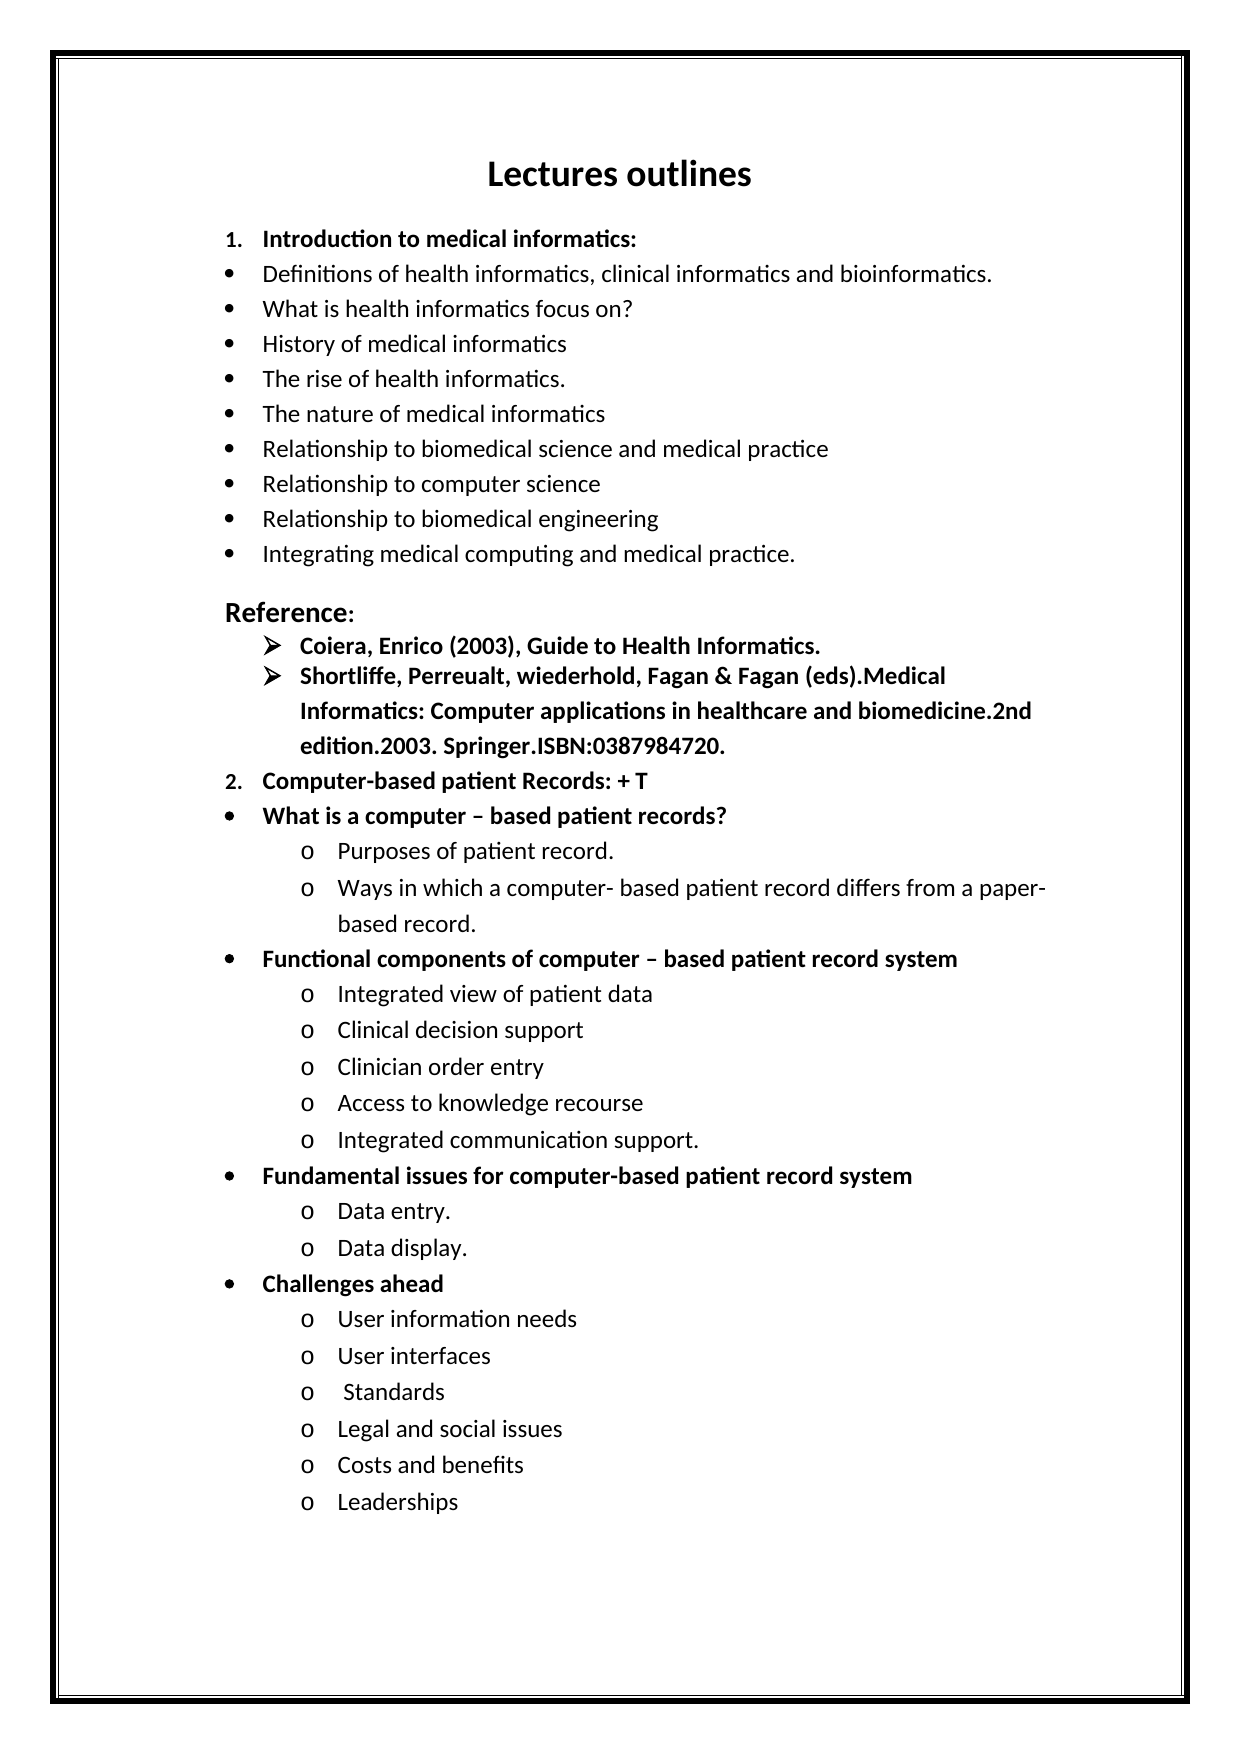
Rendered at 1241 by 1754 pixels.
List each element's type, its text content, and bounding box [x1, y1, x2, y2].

list Legal and social issues [300, 1413, 1053, 1444]
list The nature of medical informatics [225, 398, 1053, 429]
list Shortliffe, Perreualt, wiederhold, Fagan & Fagan (eds).Medical Informatics: Computer applications in healthcare and biomedicine.2nd edition.2003. Springer.ISBN:0387984720. [262, 661, 1053, 761]
list Functional components of computer – based patient record system [225, 943, 1053, 974]
list Leaderships [300, 1486, 1053, 1517]
list The rise of health informatics. [225, 363, 1053, 394]
list Fundamental issues for computer-based patient record system [225, 1161, 1053, 1191]
list Ways in which a computer- based patient record differs from a paper-based record. [300, 872, 1053, 939]
list Challenges ahead [225, 1268, 1053, 1299]
list User interfaces [300, 1340, 1053, 1372]
list What is a computer – based patient records? [225, 801, 1053, 831]
list Data display. [300, 1232, 1053, 1264]
list Introduction to medical informatics: [225, 223, 1053, 254]
list Computer-based patient Records: + T [225, 766, 1053, 796]
list Integrating medical computing and medical practice. [225, 538, 1053, 569]
list Data entry. [300, 1196, 1053, 1227]
list Relationship to computer science [225, 468, 1053, 499]
list What is health informatics focus on? [225, 293, 1053, 324]
list Access to knowledge recourse [300, 1088, 1053, 1119]
list Definitions of health informatics, clinical informatics and bioinformatics. [225, 258, 1053, 289]
list Coiera, Enrico (2003), Guide to Health Informatics. [262, 630, 1053, 661]
list User information needs [300, 1303, 1053, 1335]
list Relationship to biomedical science and medical practice [225, 433, 1053, 464]
list Standards [300, 1376, 1053, 1408]
list Purposes of patient record. [300, 836, 1053, 867]
list Relationship to biomedical engineering [225, 503, 1053, 534]
list Integrated view of patient data [300, 978, 1053, 1010]
text Reference: [225, 594, 1053, 630]
list Integrated communication support. [300, 1124, 1053, 1156]
text Lectures outlines [187, 150, 1053, 196]
list History of medical informatics [225, 328, 1053, 359]
list Clinician order entry [300, 1051, 1053, 1083]
list Clinical decision support [300, 1015, 1053, 1046]
list Costs and benefits [300, 1449, 1053, 1481]
